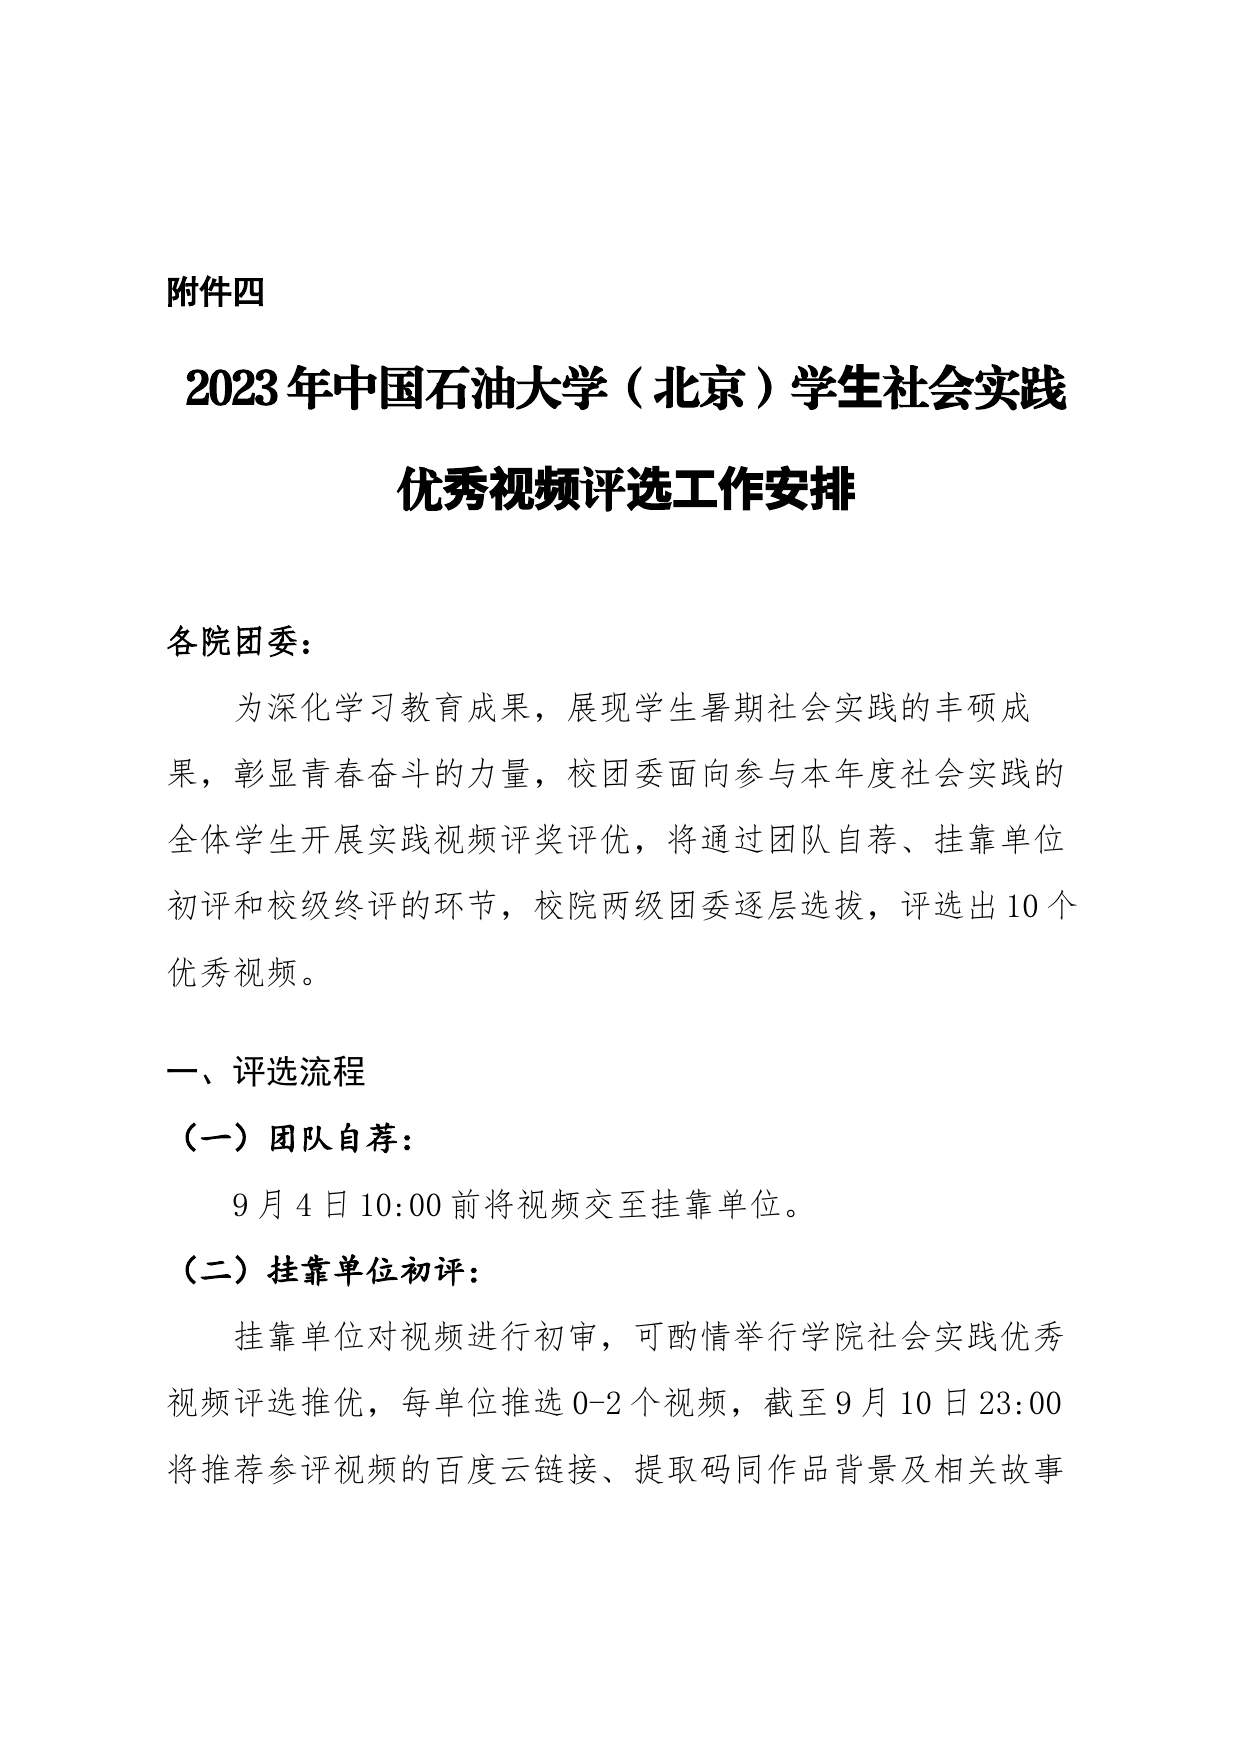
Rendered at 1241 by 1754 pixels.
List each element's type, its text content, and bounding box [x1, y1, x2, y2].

subtitle 2023年中国石油大学（北京）学生社会实践 [165, 357, 1087, 424]
text 各院团委： [165, 605, 1087, 672]
text 为深化学习教育成果，展现学生暑期社会实践的丰硕成果，彰显青春奋斗的力量，校团委面向参与本年度社会实践的全体学生开展实践视频评奖评优，将通过团队自荐、挂靠单位初评和校级终评的环节，校院两级团委逐层选拔，评选出10个优秀视频。 [165, 672, 1087, 1003]
list （二）挂靠单位初评： [165, 1235, 1087, 1301]
subtitle 优秀视频评选工作安排 [165, 459, 1087, 525]
list （一）团队自荐： [165, 1102, 1087, 1168]
text 9月4日10:00前将视频交至挂靠单位。 [165, 1168, 1087, 1235]
subtitle 附件四 [165, 256, 1087, 322]
text 一、评选流程 [165, 1036, 1087, 1102]
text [165, 1301, 1087, 1500]
